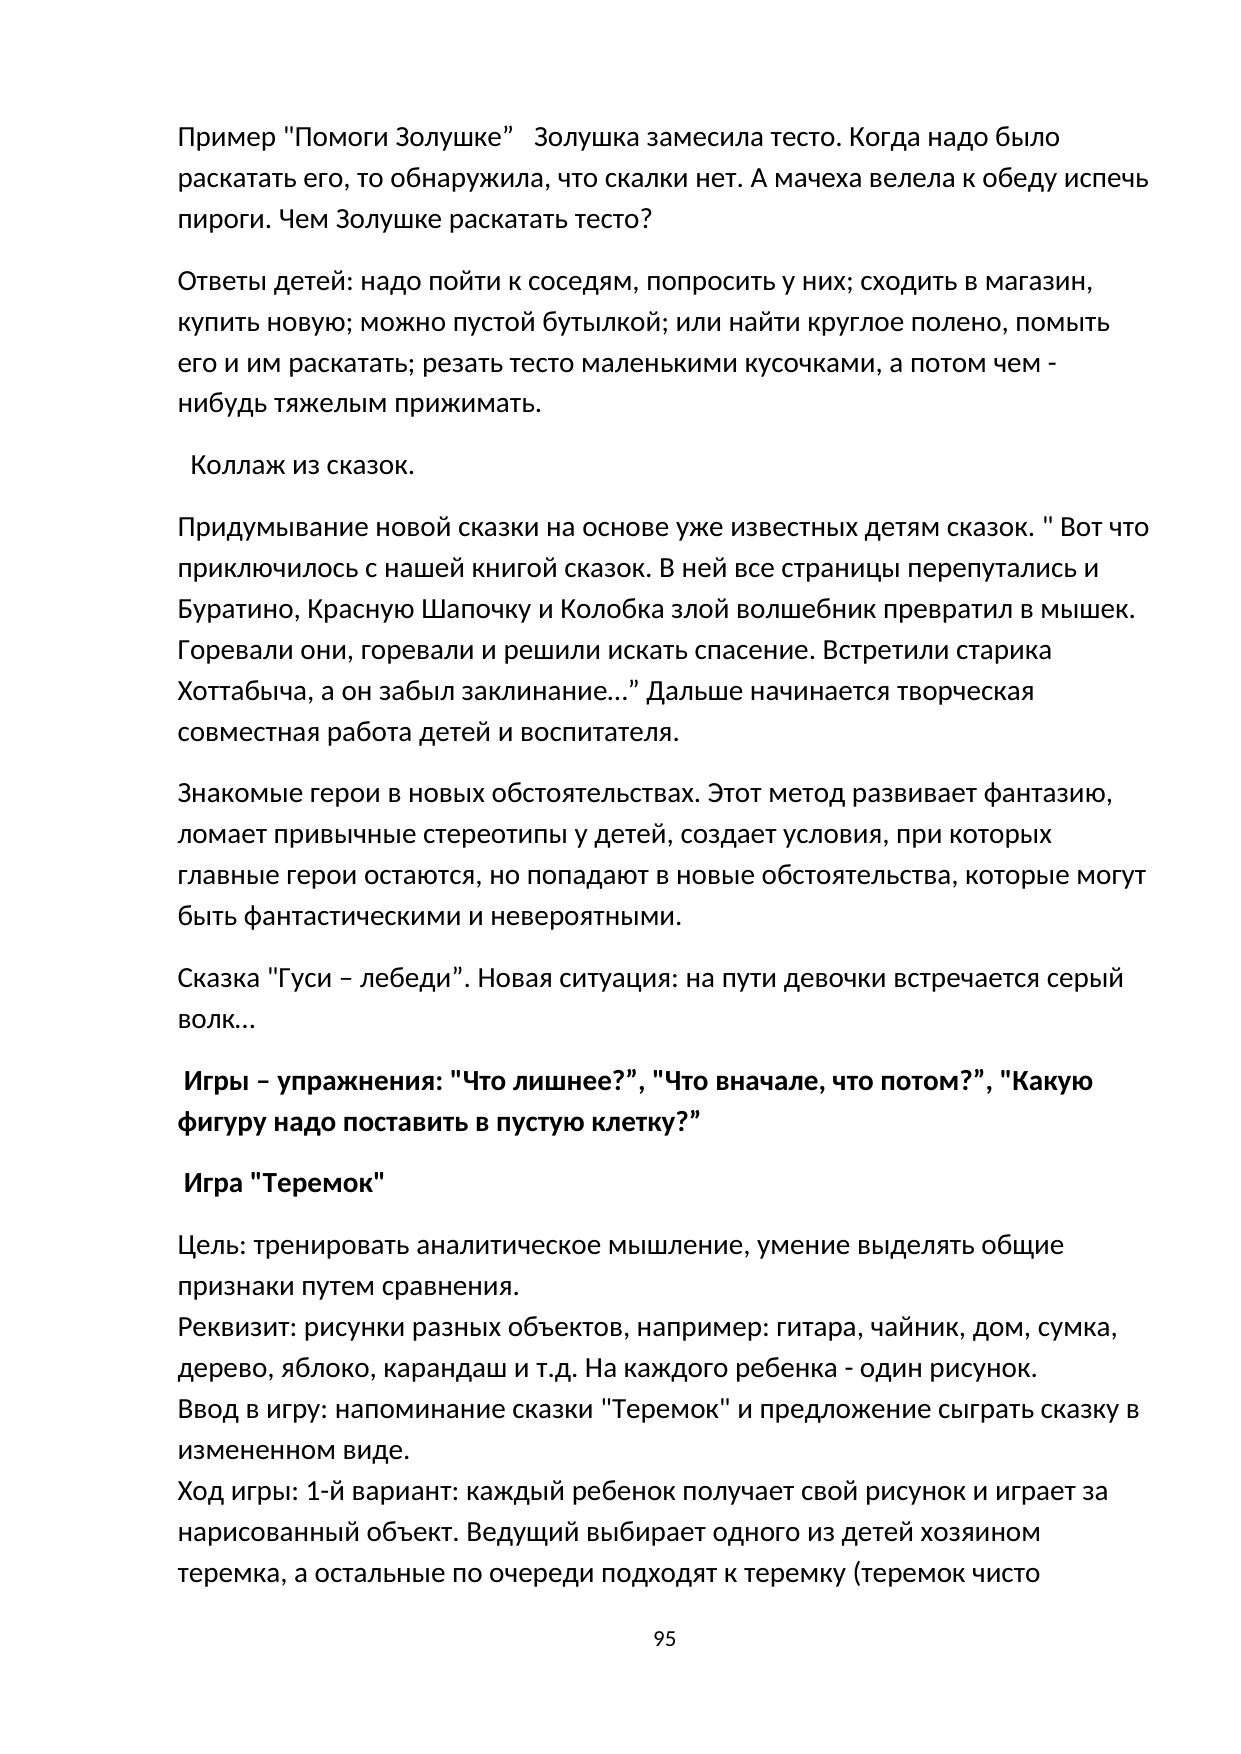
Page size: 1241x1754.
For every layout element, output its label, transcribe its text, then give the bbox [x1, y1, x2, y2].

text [177, 1226, 1152, 1589]
text Коллаж из сказок. [177, 446, 1152, 482]
text Игры – упражнения: "Что лишнее?”, "Что вначале, что потом?”, "Какую фигуру надо поставить в пустую клетку?” [177, 1062, 1152, 1138]
text Придумывание новой сказки на основе уже известных детям сказок. " Вот что приключилось с нашей книгой сказок. В ней все страницы перепутались и Буратино, Красную Шапочку и Колобка злой волшебник превратил в мышек. Горевали они, горевали и решили искать спасение. Встретили старика Хоттабыча, а он забыл заклинание…” Дальше начинается творческая совместная работа детей и воспитателя. [177, 508, 1152, 748]
text Пример "Помоги Золушке” Золушка замесила тесто. Когда надо было раскатать его, то обнаружила, что скалки нет. А мачеха велела к обеду испечь пироги. Чем Золушке раскатать тесто? [177, 118, 1152, 236]
text Ответы детей: надо пойти к соседям, попросить у них; сходить в магазин, купить новую; можно пустой бутылкой; или найти круглое полено, помыть его и им раскатать; резать тесто маленькими кусочками, а потом чем - нибудь тяжелым прижимать. [177, 262, 1152, 420]
text Знакомые герои в новых обстоятельствах. Этот метод развивает фантазию, ломает привычные стереотипы у детей, создает условия, при которых главные герои остаются, но попадают в новые обстоятельства, которые могут быть фантастическими и невероятными. [177, 774, 1152, 933]
text Игра "Теремок" [177, 1164, 1152, 1200]
text Сказка "Гуси – лебеди”. Новая ситуация: на пути девочки встречается серый волк… [177, 959, 1152, 1036]
